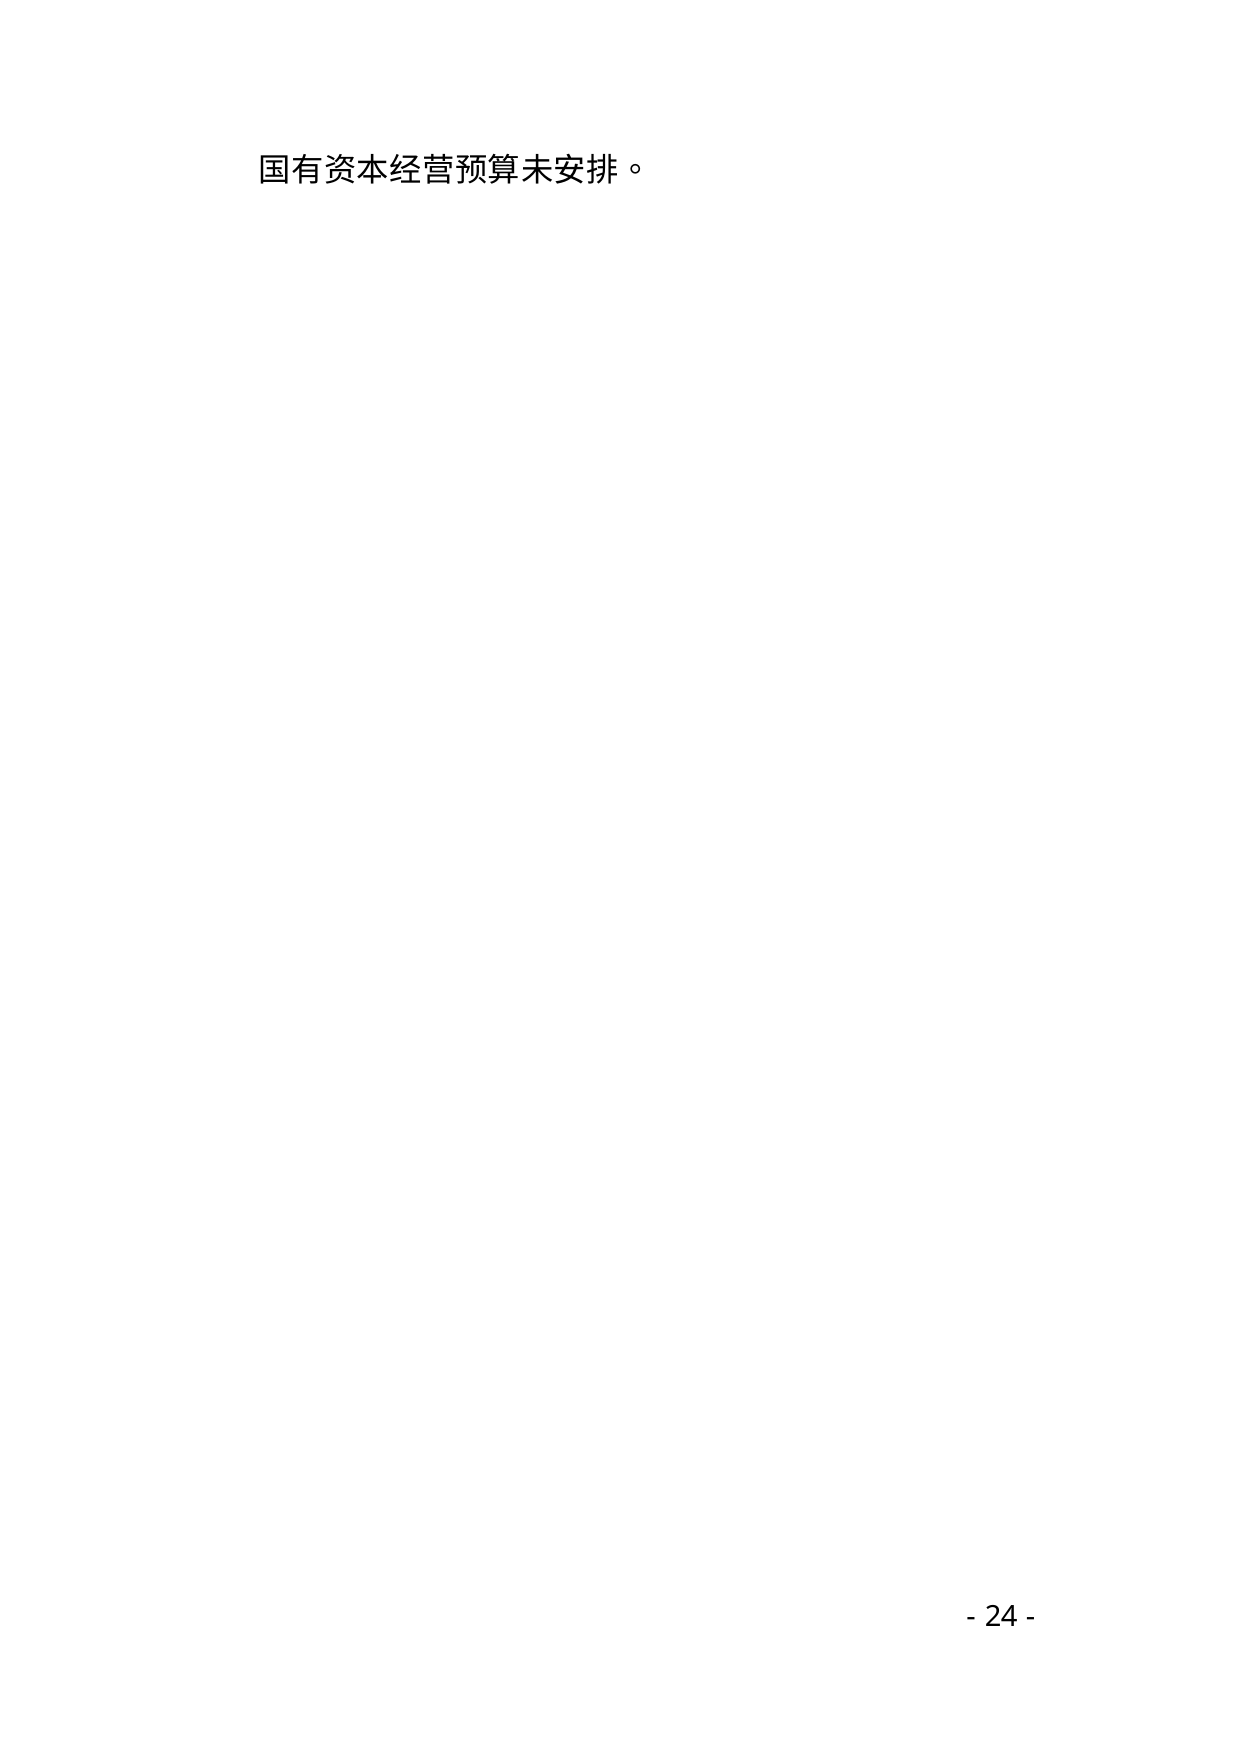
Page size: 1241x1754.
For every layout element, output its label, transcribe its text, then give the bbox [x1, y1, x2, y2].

text 国有资本经营预算未安排。 [258, 149, 1078, 189]
